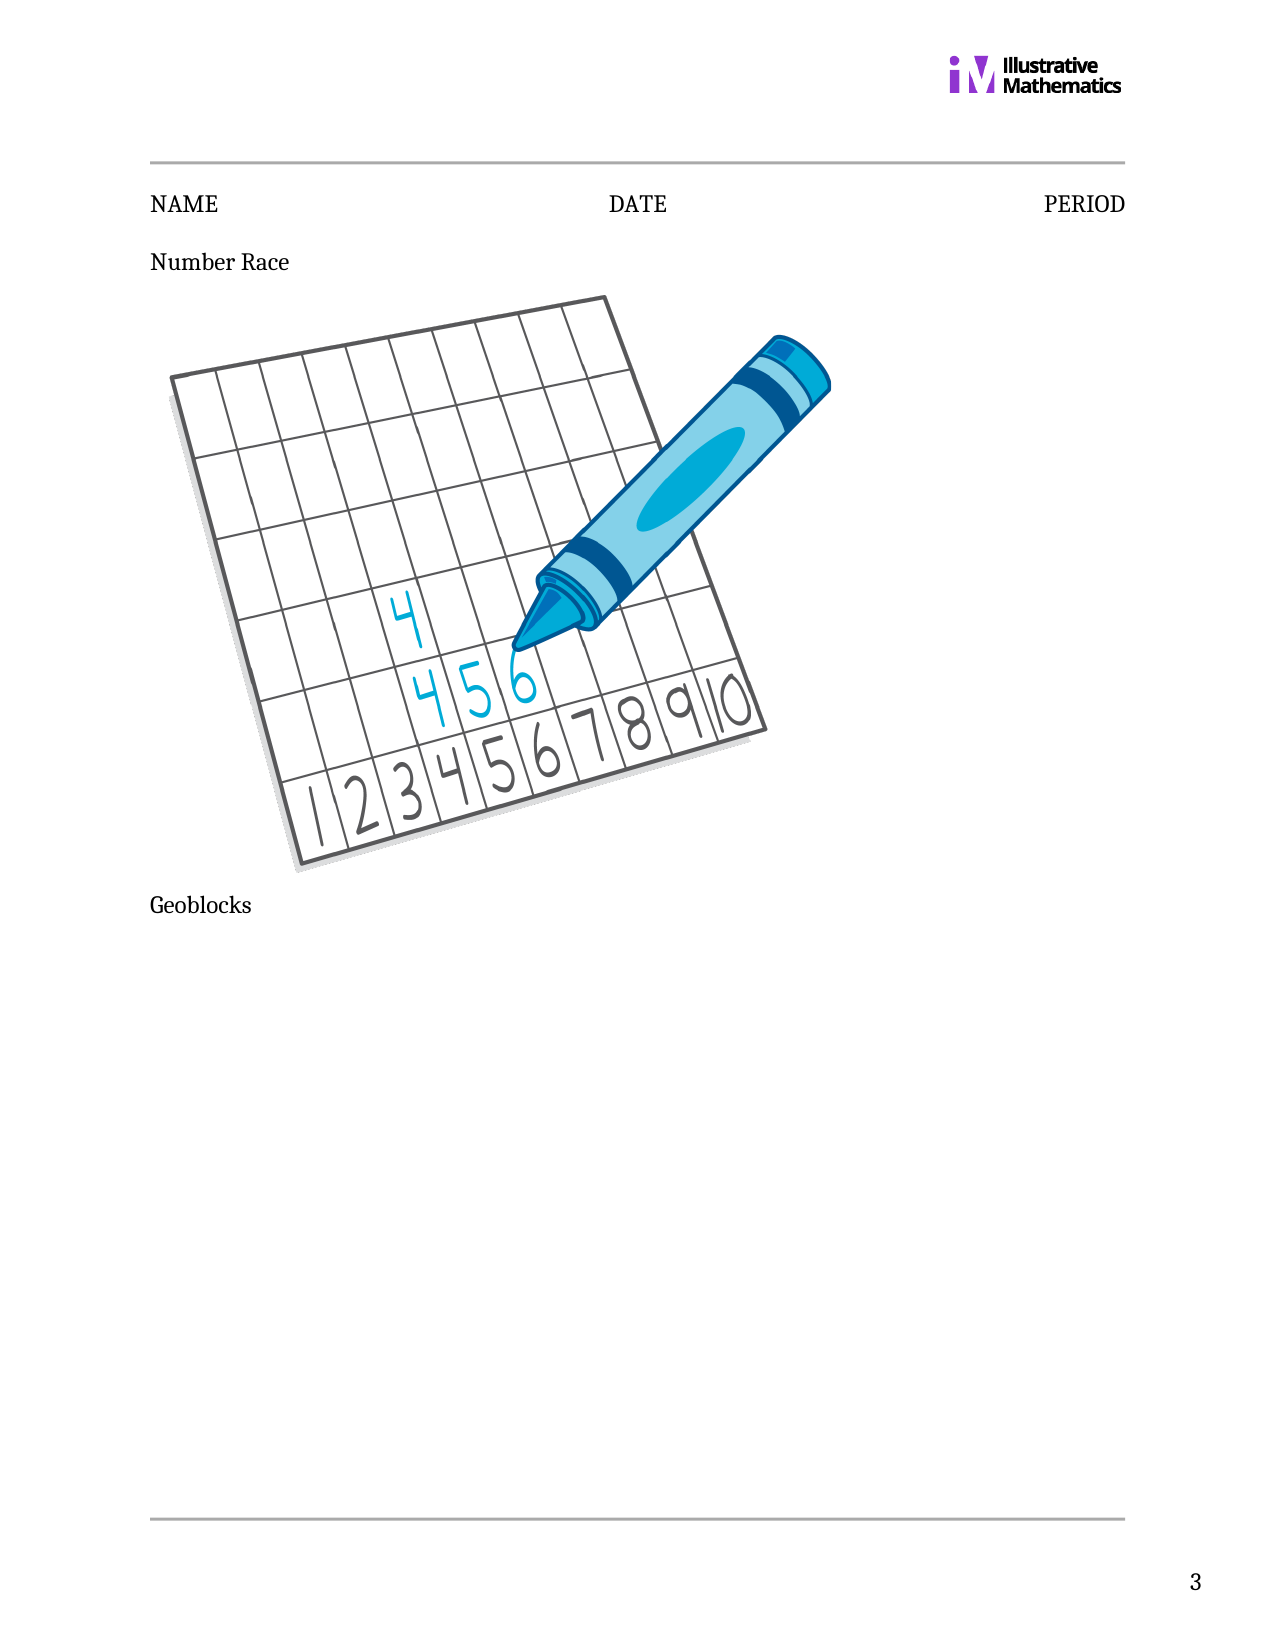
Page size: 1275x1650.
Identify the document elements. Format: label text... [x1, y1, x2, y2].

picture [168, 295, 832, 873]
picture [949, 55, 1121, 93]
text Geoblocks [150, 891, 1125, 920]
text Number Race [150, 247, 1125, 276]
